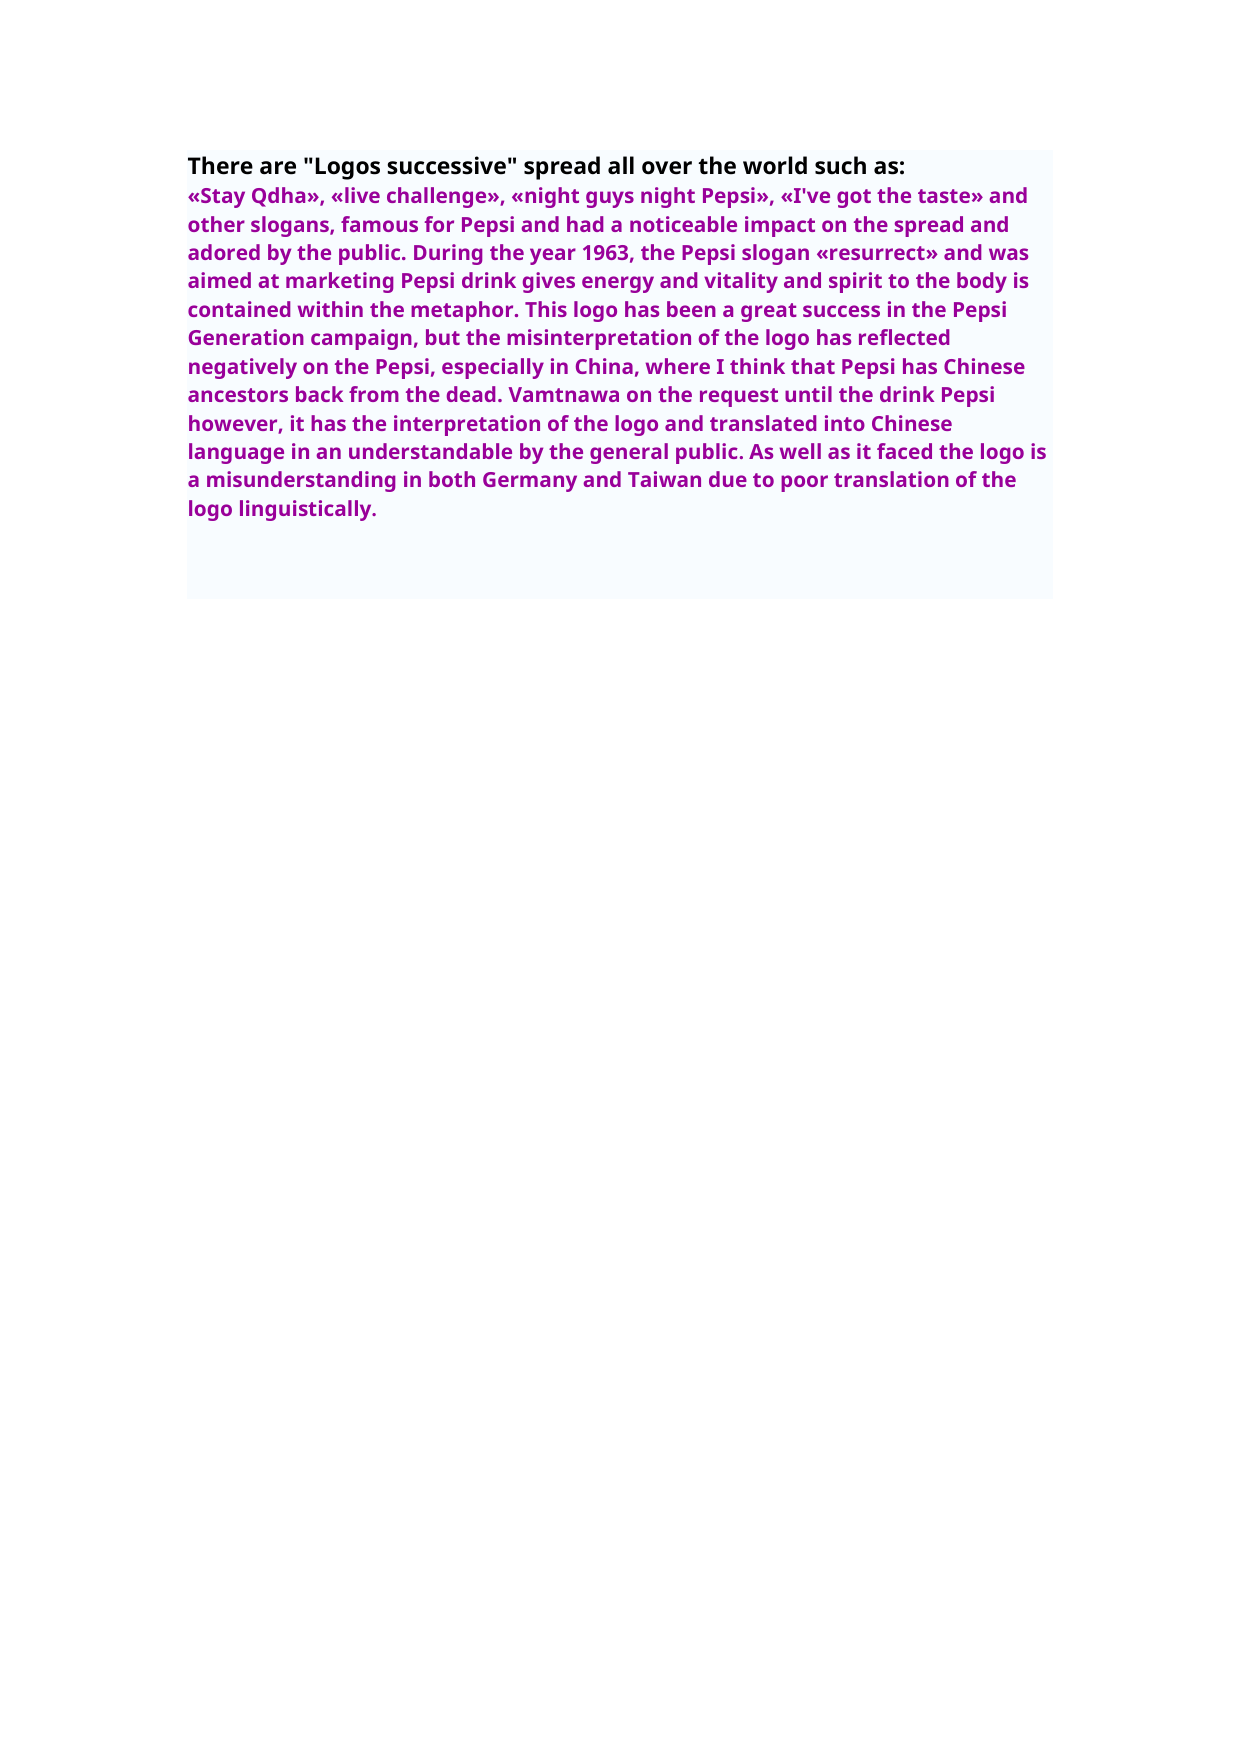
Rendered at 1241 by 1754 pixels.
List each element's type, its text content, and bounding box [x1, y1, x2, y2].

text There are "Logos successive" spread all over the world such as: [187, 150, 1053, 181]
text «Stay Qdha», «live challenge», «night guys night Pepsi», «I've got the taste» and other slogans, famous for Pepsi and had a noticeable impact on the spread and adored by the public. During the year 1963, the Pepsi slogan «resurrect» and was aimed at marketing Pepsi drink gives energy and vitality and spirit to the body is contained within the metaphor. This logo has been a great success in the Pepsi Generation campaign, but the misinterpretation of the logo has reflected negatively on the Pepsi, especially in China, where I think that Pepsi has Chinese ancestors back from the dead. Vamtnawa on the request until the drink Pepsi however, it has the interpretation of the logo and translated into Chinese language in an understandable by the general public. As well as it faced the logo is a misunderstanding in both Germany and Taiwan due to poor translation of the logo linguistically. [187, 181, 1053, 522]
